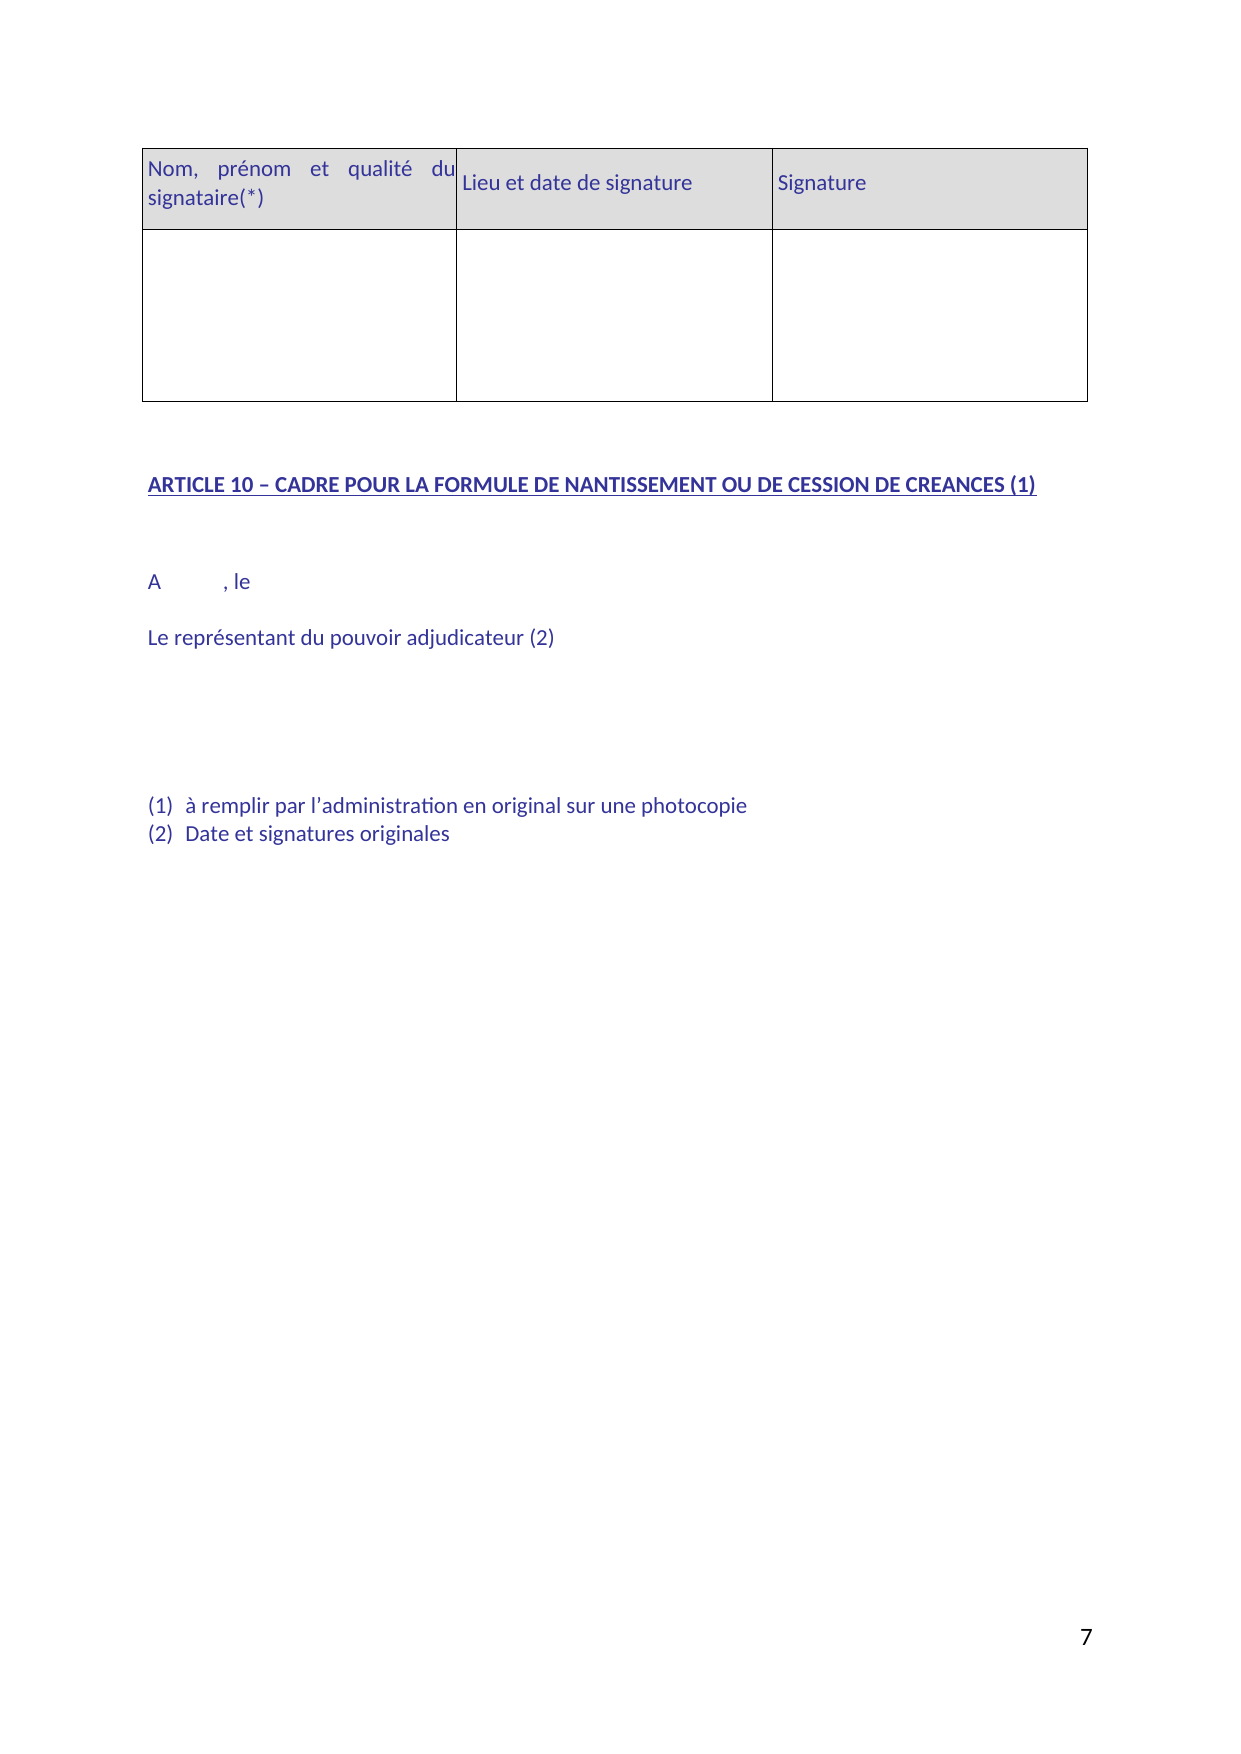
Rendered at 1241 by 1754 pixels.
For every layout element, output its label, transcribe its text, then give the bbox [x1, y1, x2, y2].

list Date et signatures originales [148, 819, 1124, 847]
table_cell [143, 230, 456, 401]
table_header Signature [773, 149, 1087, 229]
text A , le [148, 567, 1124, 595]
table_header Nom, prénom et qualité du signataire(*) [143, 149, 456, 229]
text Le représentant du pouvoir adjudicateur (2) [148, 623, 1124, 651]
subtitle ARTICLE 10 – CADRE POUR LA FORMULE DE NANTISSEMENT OU DE CESSION DE CREANCES (1) [148, 471, 1093, 498]
table_cell [457, 230, 772, 401]
table_cell [773, 230, 1087, 401]
list à remplir par l’administration en original sur une photocopie [148, 791, 1124, 819]
table_header Lieu et date de signature [457, 149, 772, 229]
